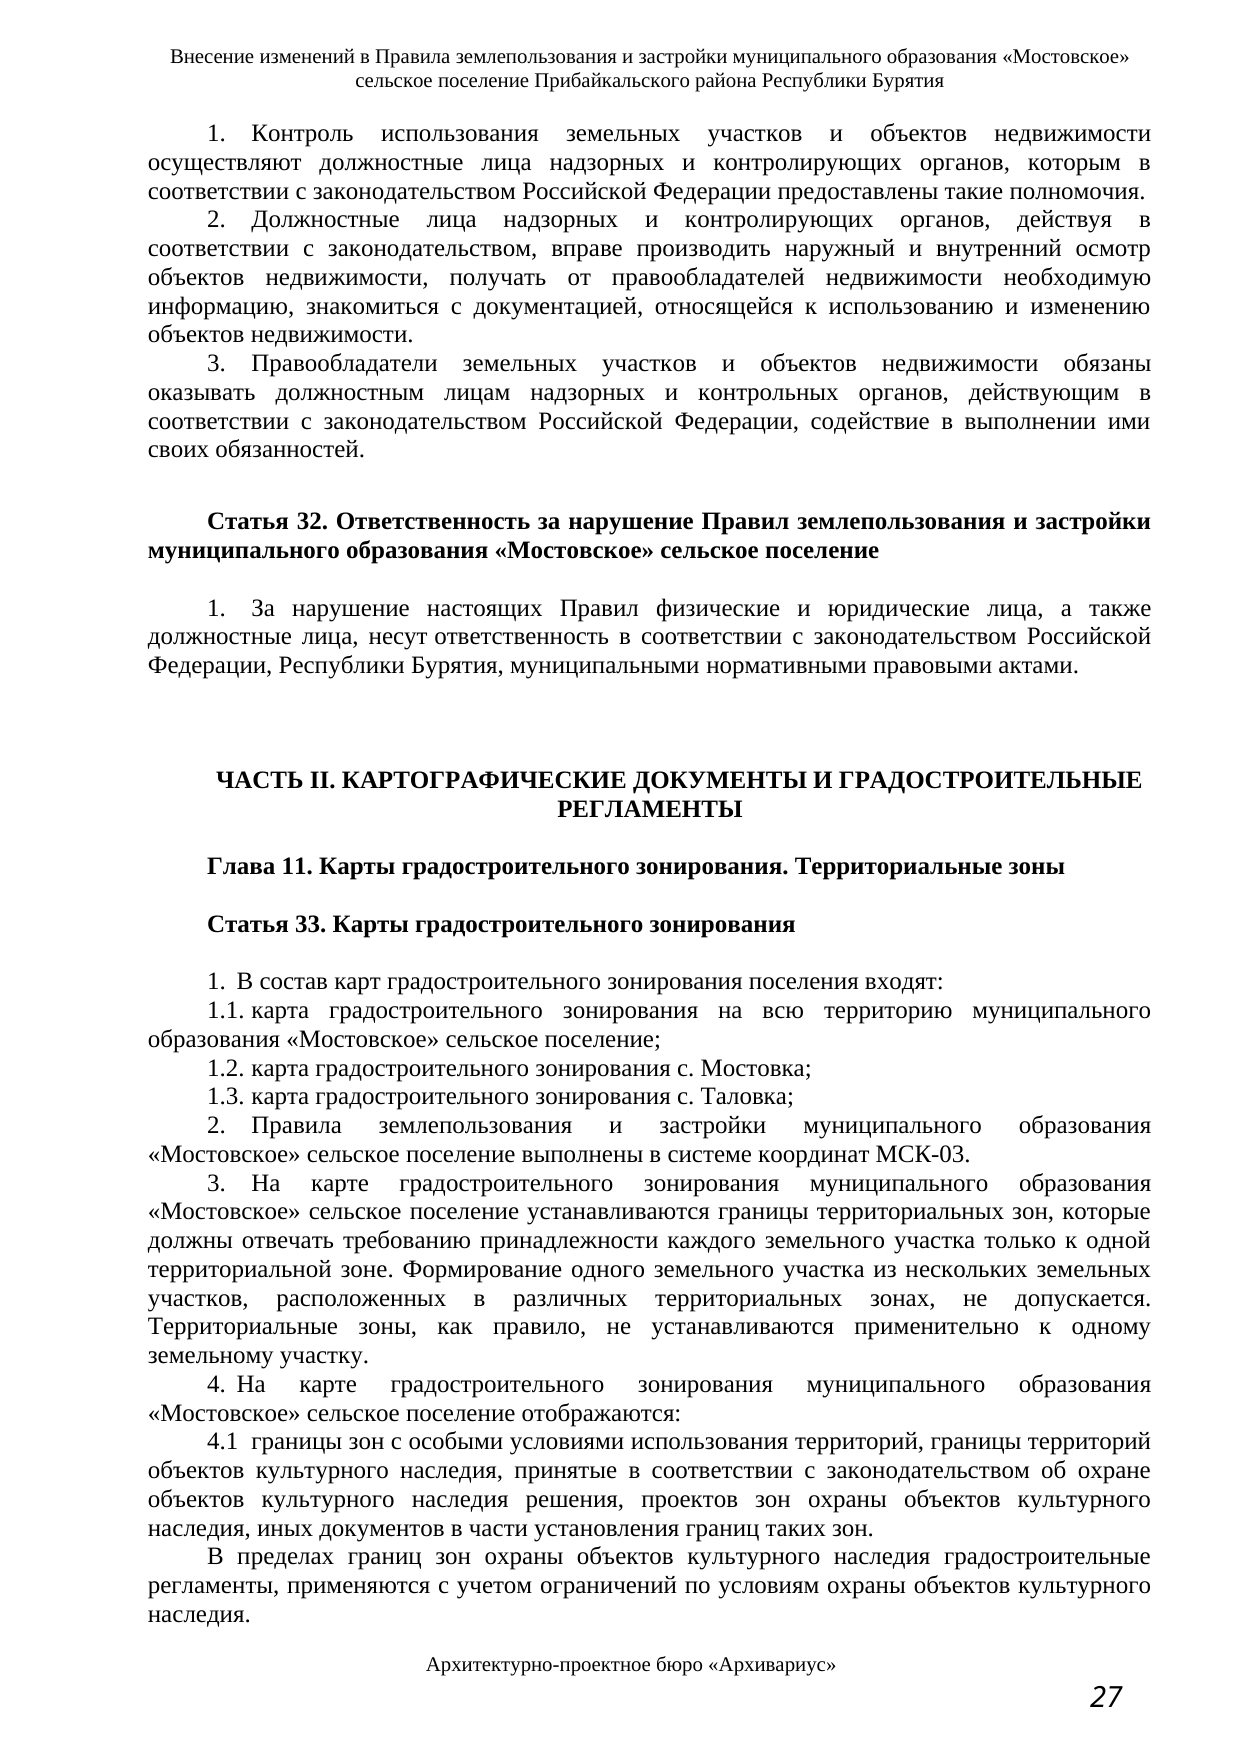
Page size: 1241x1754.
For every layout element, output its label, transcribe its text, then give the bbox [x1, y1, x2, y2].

text В пределах границ зон охраны объектов культурного наследия градостроительные регламенты, применяются с учетом ограничений по условиям охраны объектов культурного наследия. [148, 1541, 1152, 1628]
list В состав карт градостроительного зонирования поселения входят: [148, 966, 1152, 995]
list Правообладатели земельных участков и объектов недвижимости обязаны оказывать должностным лицам надзорных и контрольных органов, действующим в соответствии с законодательством Российской Федерации, содействие в выполнении ими своих обязанностей. [148, 348, 1152, 463]
list карта градостроительного зонирования на всю территорию муниципального образования «Мостовское» сельское поселение; [148, 995, 1152, 1053]
list На карте градостроительного зонирования муниципального образования «Мостовское» сельское поселение устанавливаются границы территориальных зон, которые должны отвечать требованию принадлежности каждого земельного участка только к одной территориальной зоне. Формирование одного земельного участка из нескольких земельных участков, расположенных в различных территориальных зонах, не допускается. Территориальные зоны, как правило, не устанавливаются применительно к одному земельному участку. [148, 1168, 1152, 1369]
list На карте градостроительного зонирования муниципального образования «Мостовское» сельское поселение отображаются: [148, 1369, 1152, 1426]
list Правила землепользования и застройки муниципального образования «Мостовское» сельское поселение выполнены в системе координат МСК-03. [148, 1110, 1152, 1168]
list Контроль использования земельных участков и объектов недвижимости осуществляют должностные лица надзорных и контролирующих органов, которым в соответствии с законодательством Российской Федерации предоставлены такие полномочия. [148, 118, 1152, 204]
list Должностные лица надзорных и контролирующих органов, действуя в соответствии с законодательством, вправе производить наружный и внутренний осмотр объектов недвижимости, получать от правообладателей недвижимости необходимую информацию, знакомиться с документацией, относящейся к использованию и изменению объектов недвижимости. [148, 204, 1152, 348]
list границы зон с особыми условиями использования территорий, границы территорий объектов культурного наследия, принятые в соответствии с законодательством об охране объектов культурного наследия решения, проектов зон охраны объектов культурного наследия, иных документов в части установления границ таких зон. [148, 1426, 1152, 1541]
text Статья 32. Ответственность за нарушение Правил землепользования и застройки муниципального образования «Мостовское» сельское поселение [148, 506, 1152, 564]
list За нарушение настоящих Правил физические и юридические лица, а также должностные лица, несут ответственность в соответствии с законодательством Российской Федерации, Республики Бурятия, муниципальными нормативными правовыми актами. [148, 593, 1152, 679]
text Статья 33. Карты градостроительного зонирования [148, 909, 1152, 938]
text Глава 11. Карты градостроительного зонирования. Территориальные зоны [148, 851, 1152, 880]
text ЧАСТЬ II. КАРТОГРАФИЧЕСКИЕ ДОКУМЕНТЫ И ГРАДОСТРОИТЕЛЬНЫЕ РЕГЛАМЕНТЫ [148, 765, 1152, 823]
list карта градостроительного зонирования с. Таловка; [148, 1081, 1152, 1110]
list карта градостроительного зонирования с. Мостовка; [148, 1053, 1152, 1081]
